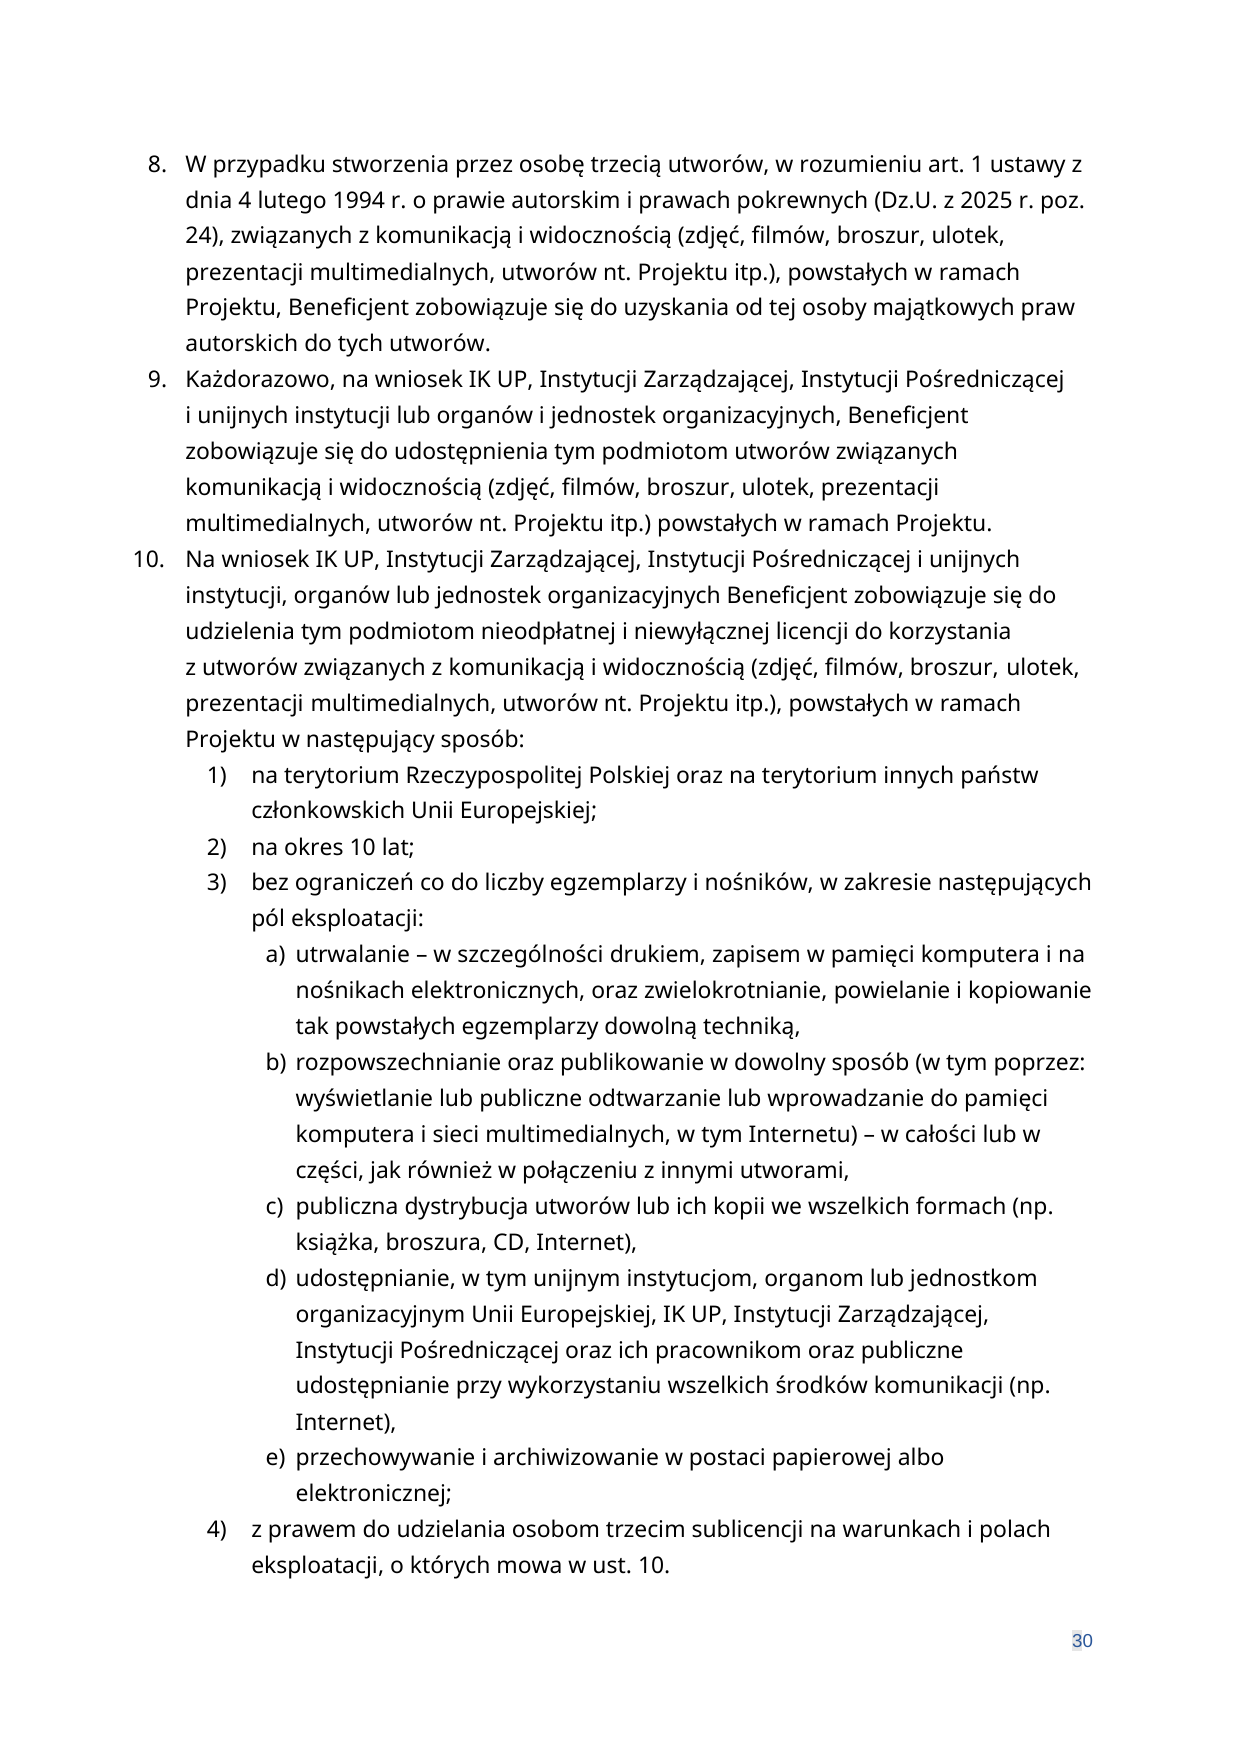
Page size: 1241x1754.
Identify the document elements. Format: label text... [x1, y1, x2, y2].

list przechowywanie i archiwizowanie w postaci papierowej albo elektronicznej; [265, 1441, 1093, 1508]
list Każdorazowo, na wniosek IK UP, Instytucji Zarządzającej, Instytucji Pośredniczącej i unijnych instytucji lub organów i jednostek organizacyjnych, Beneficjent zobowiązuje się do udostępnienia tym podmiotom utworów związanych komunikacją i widocznością (zdjęć, filmów, broszur, ulotek, prezentacji multimedialnych, utworów nt. Projektu itp.) powstałych w ramach Projektu. [148, 363, 1093, 538]
list publiczna dystrybucja utworów lub ich kopii we wszelkich formach (np. książka, broszura, CD, Internet), [265, 1190, 1093, 1257]
list W przypadku stworzenia przez osobę trzecią utworów, w rozumieniu art. 1 ustawy z dnia 4 lutego 1994 r. o prawie autorskim i prawach pokrewnych (Dz.U. z 2025 r. poz. 24), związanych z komunikacją i widocznością (zdjęć, filmów, broszur, ulotek, prezentacji multimedialnych, utworów nt. Projektu itp.), powstałych w ramach Projektu, Beneficjent zobowiązuje się do uzyskania od tej osoby majątkowych praw autorskich do tych utworów. [148, 148, 1093, 358]
list udostępnianie, w tym unijnym instytucjom, organom lub jednostkom organizacyjnym Unii Europejskiej, IK UP, Instytucji Zarządzającej, Instytucji Pośredniczącej oraz ich pracownikom oraz publiczne udostępnianie przy wykorzystaniu wszelkich środków komunikacji (np. Internet), [265, 1262, 1093, 1437]
list z prawem do udzielania osobom trzecim sublicencji na warunkach i polach eksploatacji, o których mowa w ust. 10. [207, 1513, 1093, 1580]
list na terytorium Rzeczypospolitej Polskiej oraz na terytorium innych państw członkowskich Unii Europejskiej; [207, 758, 1093, 826]
list utrwalanie – w szczególności drukiem, zapisem w pamięci komputera i na nośnikach elektronicznych, oraz zwielokrotnianie, powielanie i kopiowanie tak powstałych egzemplarzy dowolną techniką, [265, 938, 1093, 1041]
list rozpowszechnianie oraz publikowanie w dowolny sposób (w tym poprzez: wyświetlanie lub publiczne odtwarzanie lub wprowadzanie do pamięci komputera i sieci multimedialnych, w tym Internetu) – w całości lub w części, jak również w połączeniu z innymi utworami, [265, 1046, 1093, 1185]
list Na wniosek IK UP, Instytucji Zarządzającej, Instytucji Pośredniczącej i unijnych instytucji, organów lub jednostek organizacyjnych Beneficjent zobowiązuje się do udzielenia tym podmiotom nieodpłatnej i niewyłącznej licencji do korzystania z utworów związanych z komunikacją i widocznością (zdjęć, filmów, broszur, ulotek, prezentacji multimedialnych, utworów nt. Projektu itp.), powstałych w ramach Projektu w następujący sposób: [132, 543, 1093, 754]
list bez ograniczeń co do liczby egzemplarzy i nośników, w zakresie następujących pól eksploatacji: [207, 866, 1093, 933]
list na okres 10 lat; [207, 830, 1093, 862]
